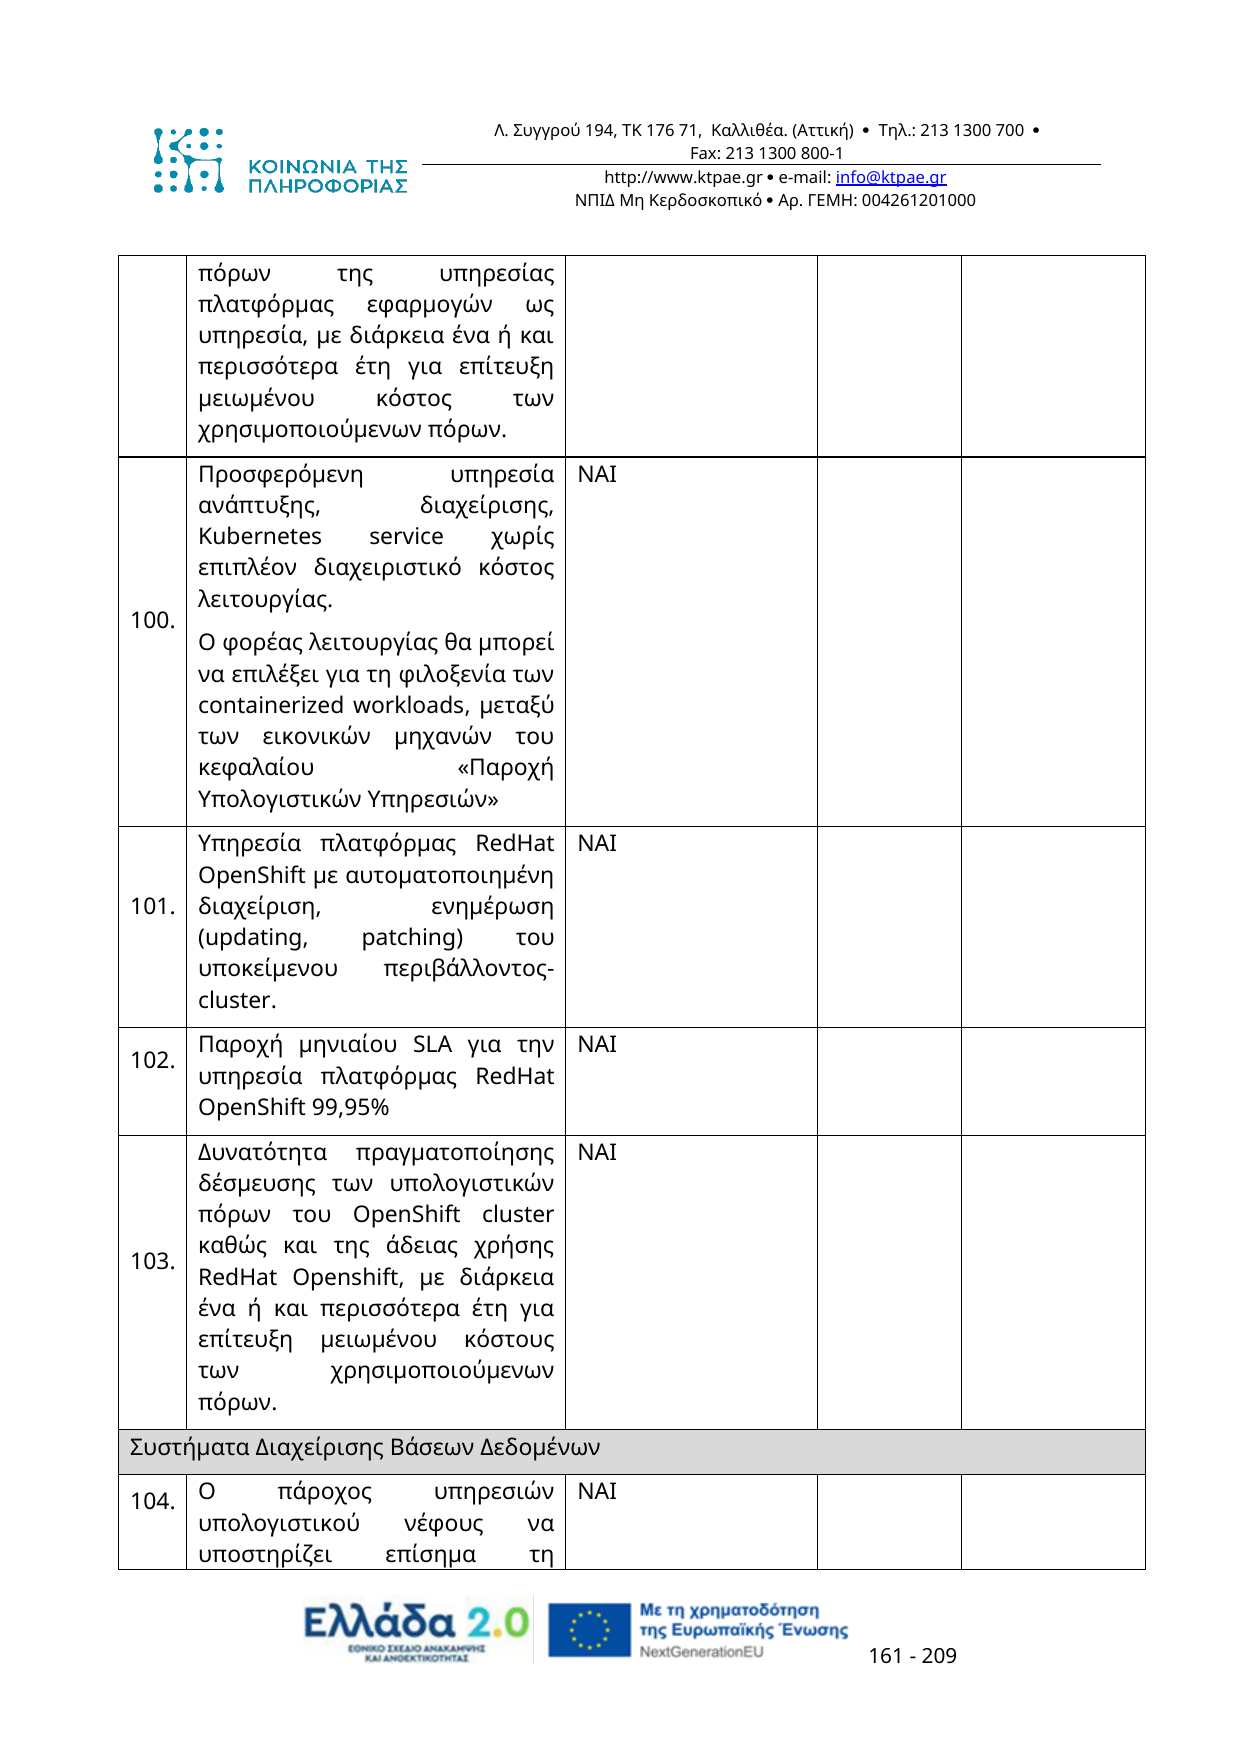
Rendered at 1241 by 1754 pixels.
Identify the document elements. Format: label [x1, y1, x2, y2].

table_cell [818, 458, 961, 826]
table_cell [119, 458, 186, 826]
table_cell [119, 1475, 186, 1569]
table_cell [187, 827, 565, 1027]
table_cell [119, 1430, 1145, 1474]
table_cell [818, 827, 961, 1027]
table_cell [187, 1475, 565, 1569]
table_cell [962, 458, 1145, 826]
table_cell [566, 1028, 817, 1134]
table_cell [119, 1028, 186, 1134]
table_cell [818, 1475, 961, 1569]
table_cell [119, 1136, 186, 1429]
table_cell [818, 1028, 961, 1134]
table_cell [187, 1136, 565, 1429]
picture [302, 1595, 858, 1664]
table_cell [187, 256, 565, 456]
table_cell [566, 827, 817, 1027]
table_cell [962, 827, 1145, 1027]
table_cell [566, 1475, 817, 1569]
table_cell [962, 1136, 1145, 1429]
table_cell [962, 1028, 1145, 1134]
picture [140, 118, 422, 200]
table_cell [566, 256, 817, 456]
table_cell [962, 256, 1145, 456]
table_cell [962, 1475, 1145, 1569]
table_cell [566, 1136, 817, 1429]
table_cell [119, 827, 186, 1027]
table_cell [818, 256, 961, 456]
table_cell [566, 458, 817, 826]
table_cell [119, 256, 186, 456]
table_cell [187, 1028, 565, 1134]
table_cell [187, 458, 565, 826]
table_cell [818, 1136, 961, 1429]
